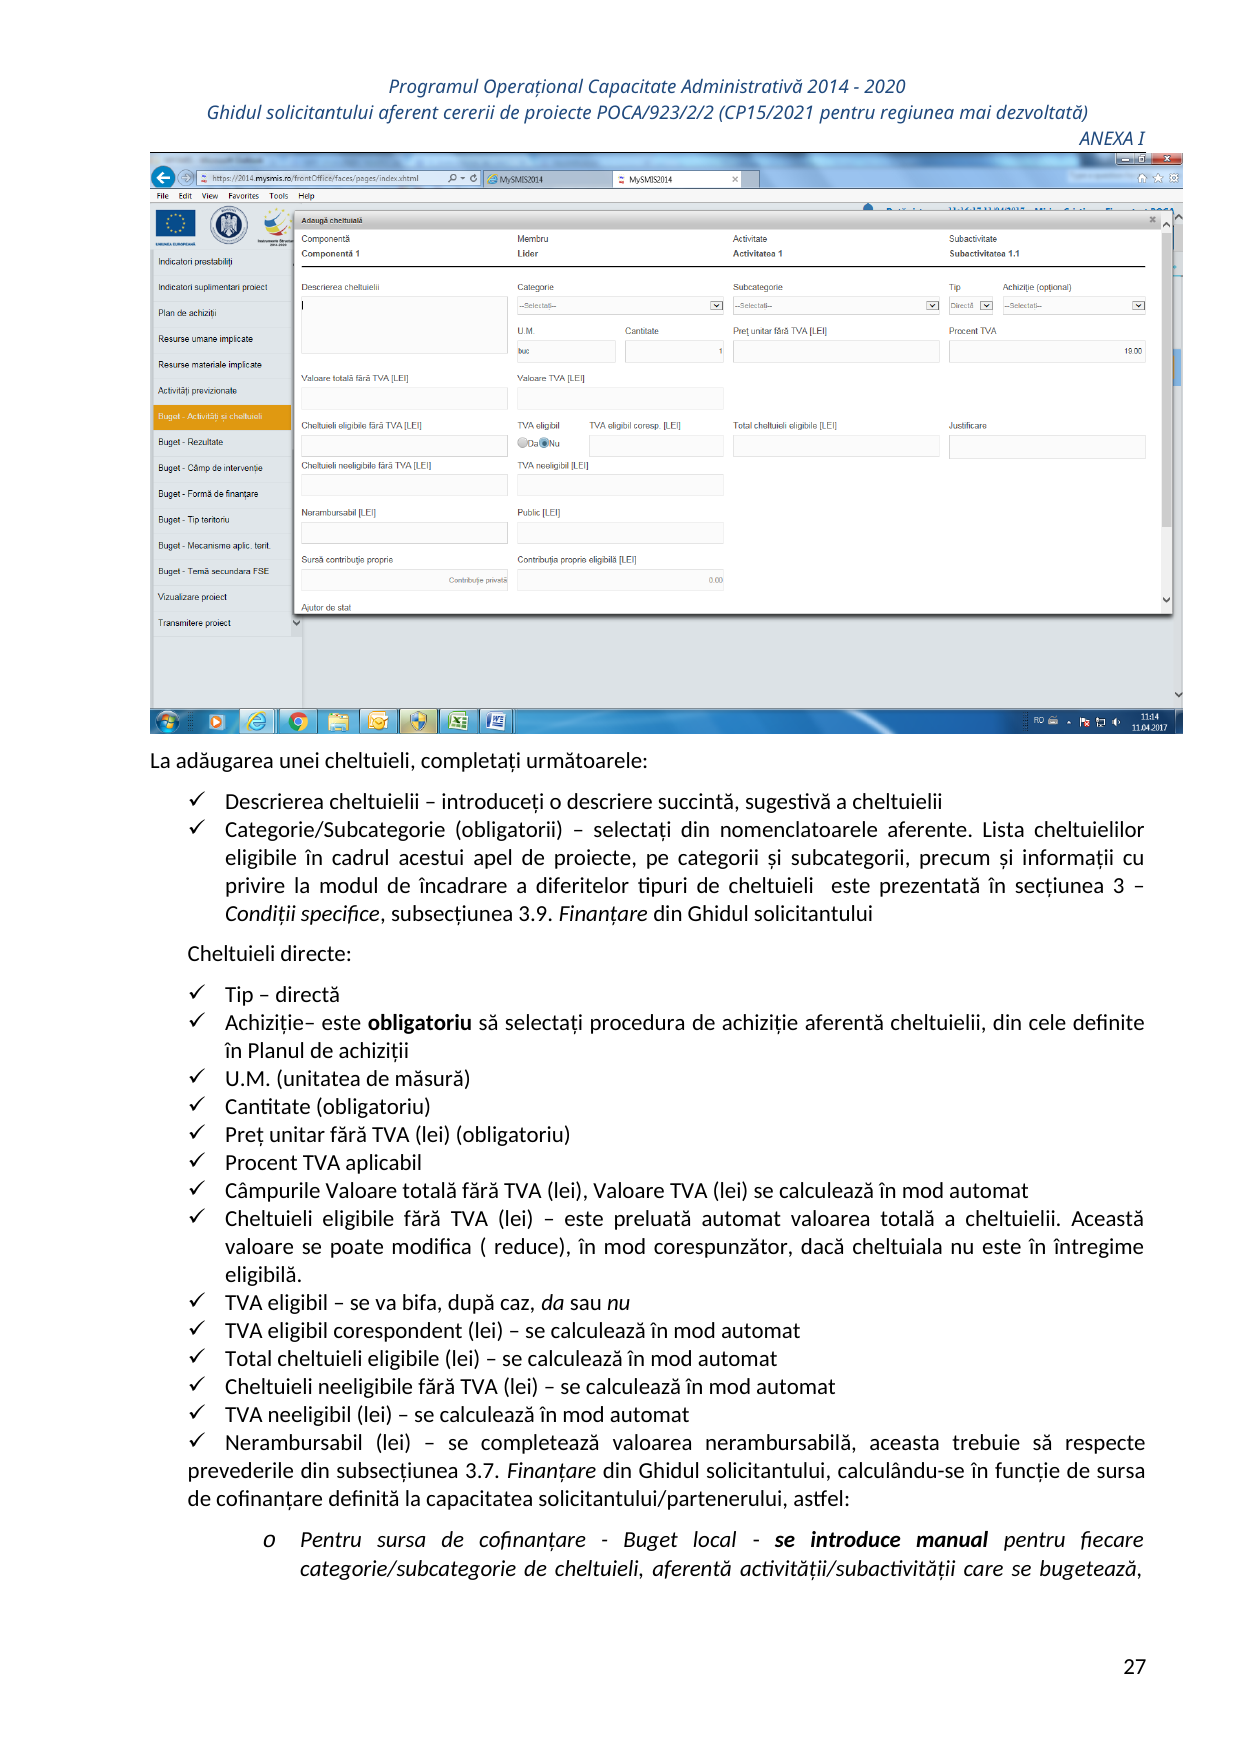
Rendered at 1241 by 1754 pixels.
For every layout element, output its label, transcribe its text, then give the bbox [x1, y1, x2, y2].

list Cheltuieli neeligibile fără TVA (lei) – se calculează în mod automat [187, 1372, 1146, 1400]
list Total cheltuieli eligibile (lei) – se calculează în mod automat [187, 1344, 1146, 1372]
list Achiziție– este obligatoriu să selectați procedura de achiziție aferentă cheltuielii, din cele definite în Planul de achiziții [187, 1008, 1146, 1064]
list Descrierea cheltuielii – introduceți o descriere succintă, sugestivă a cheltuielii [187, 787, 1146, 815]
list Categorie/Subcategorie (obligatorii) – selectați din nomenclatoarele aferente. Lista cheltuielilor eligibile în cadrul acestui apel de proiecte, pe categorii și subcategorii, precum și informații cu privire la modul de încadrare a diferitelor tipuri de cheltuieli este prezentată în secțiunea 3 –Condiții specifice, subsecțiunea 3.9. Finanțare din Ghidul solicitantului [187, 815, 1146, 927]
text La adăugarea unei cheltuieli, completați următoarele: [150, 746, 1146, 774]
list Nerambursabil (lei) – se completează valoarea nerambursabilă, aceasta trebuie să respecte prevederile din subsecțiunea 3.7. Finanțare din Ghidul solicitantului, calculându-se în funcție de sursa de cofinanțare definită la capacitatea solicitantului/partenerului, astfel: [187, 1428, 1146, 1512]
text Cheltuieli directe: [187, 939, 1146, 968]
list Cheltuieli eligibile fără TVA (lei) – este preluată automat valoarea totală a cheltuielii. Această valoare se poate modifica ( reduce), în mod corespunzător, dacă cheltuiala nu este în întregime eligibilă. [187, 1204, 1146, 1288]
list Tip – directă [187, 980, 1146, 1008]
list Cantitate (obligatoriu) [187, 1092, 1146, 1120]
list Procent TVA aplicabil [187, 1148, 1146, 1176]
list Preț unitar fără TVA (lei) (obligatoriu) [187, 1120, 1146, 1148]
list TVA neeligibil (lei) – se calculează în mod automat [187, 1400, 1146, 1428]
list TVA eligibil – se va bifa, după caz, da sau nu [187, 1288, 1146, 1316]
picture [150, 153, 1183, 734]
list TVA eligibil corespondent (lei) – se calculează în mod automat [187, 1316, 1146, 1344]
list U.M. (unitatea de măsură) [187, 1064, 1146, 1092]
list Câmpurile Valoare totală fără TVA (lei), Valoare TVA (lei) se calculează în mod automat [187, 1176, 1146, 1204]
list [262, 1525, 1146, 1582]
